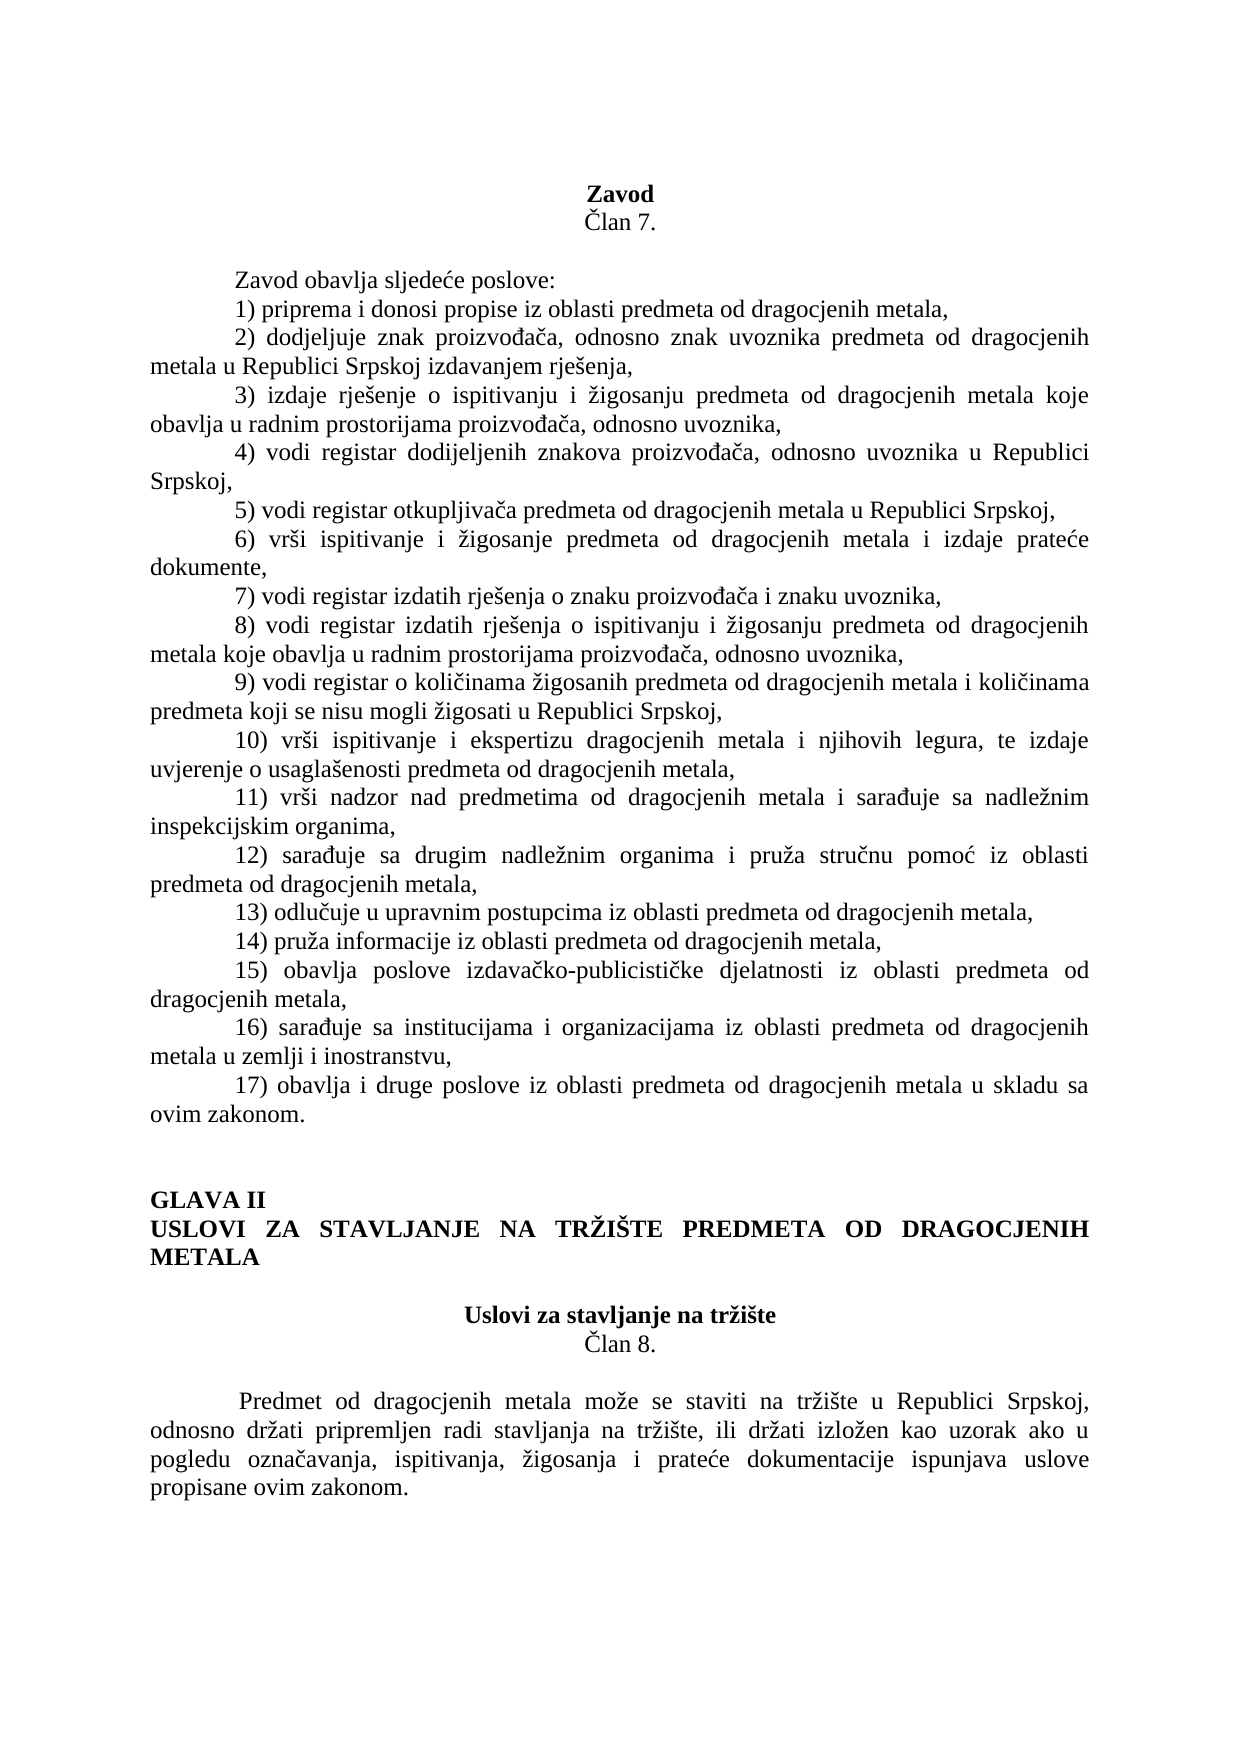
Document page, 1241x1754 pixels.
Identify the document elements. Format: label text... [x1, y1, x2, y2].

text Uslovi za stavljanje na tržište [150, 1300, 1090, 1329]
text 3) izdaje rješenje o ispitivanju i žigosanju predmeta od dragocjenih metala koje obavlja u radnim prostorijama proizvođača, odnosno uvoznika, [150, 380, 1090, 437]
text 17) obavlja i druge poslove iz oblasti predmeta od dragocjenih metala u skladu sa ovim zakonom. [150, 1070, 1090, 1127]
text 2) dodjeljuje znak proizvođača, odnosno znak uvoznika predmeta od dragocjenih metala u Republici Srpskoj izdavanjem rješenja, [150, 322, 1090, 380]
text 13) odlučuje u upravnim postupcima iz oblasti predmeta od dragocjenih metala, [150, 897, 1090, 926]
text 7) vodi registar izdatih rješenja o znaku proizvođača i znaku uvoznika, [150, 581, 1090, 610]
text 10) vrši ispitivanje i ekspertizu dragocjenih metala i njihovih legura, te izdaje uvjerenje o usaglašenosti predmeta od dragocjenih metala, [150, 725, 1090, 782]
text Zavod [150, 179, 1090, 207]
text 4) vodi registar dodijeljenih znakova proizvođača, odnosno uvoznika u Republici Srpskoj, [150, 437, 1090, 495]
text GLAVA II [150, 1185, 1090, 1214]
text 16) sarađuje sa institucijama i organizacijama iz oblasti predmeta od dragocjenih metala u zemlji i inostranstvu, [150, 1012, 1090, 1070]
text 1) priprema i donosi propise iz oblasti predmeta od dragocjenih metala, [150, 294, 1090, 322]
text 14) pruža informacije iz oblasti predmeta od dragocjenih metala, [150, 926, 1090, 955]
text 6) vrši ispitivanje i žigosanje predmeta od dragocjenih metala i izdaje prateće dokumente, [150, 524, 1090, 581]
text 11) vrši nadzor nad predmetima od dragocjenih metala i sarađuje sa nadležnim inspekcijskim organima, [150, 782, 1090, 840]
text USLOVI ZA STAVLJANJE NA TRŽIŠTE PREDMETA OD DRAGOCJENIH METALA [150, 1214, 1090, 1271]
text 9) vodi registar o količinama žigosanih predmeta od dragocjenih metala i količinama predmeta koji se nisu mogli žigosati u Republici Srpskoj, [150, 667, 1090, 725]
text Član 7. [150, 207, 1090, 236]
text 12) sarađuje sa drugim nadležnim organima i pruža stručnu pomoć iz oblasti predmeta od dragocjenih metala, [150, 840, 1090, 897]
text 15) obavlja poslove izdavačko-publicističke djelatnosti iz oblasti predmeta od dragocjenih metala, [150, 955, 1090, 1012]
text Član 8. [150, 1329, 1090, 1357]
text Predmet od dragocjenih metala može se staviti na tržište u Republici Srpskoj, odnosno držati pripremljen radi stavljanja na tržište, ili držati izložen kao uzorak ako u pogledu označavanja, ispitivanja, žigosanja i prateće dokumentacije ispunjava uslove propisane ovim zakonom. [150, 1386, 1090, 1501]
text 8) vodi registar izdatih rješenja o ispitivanju i žigosanju predmeta od dragocjenih metala koje obavlja u radnim prostorijama proizvođača, odnosno uvoznika, [150, 610, 1090, 667]
text 5) vodi registar otkupljivača predmeta od dragocjenih metala u Republici Srpskoj, [150, 495, 1090, 524]
text Zavod obavlja sljedeće poslove: [150, 265, 1090, 294]
